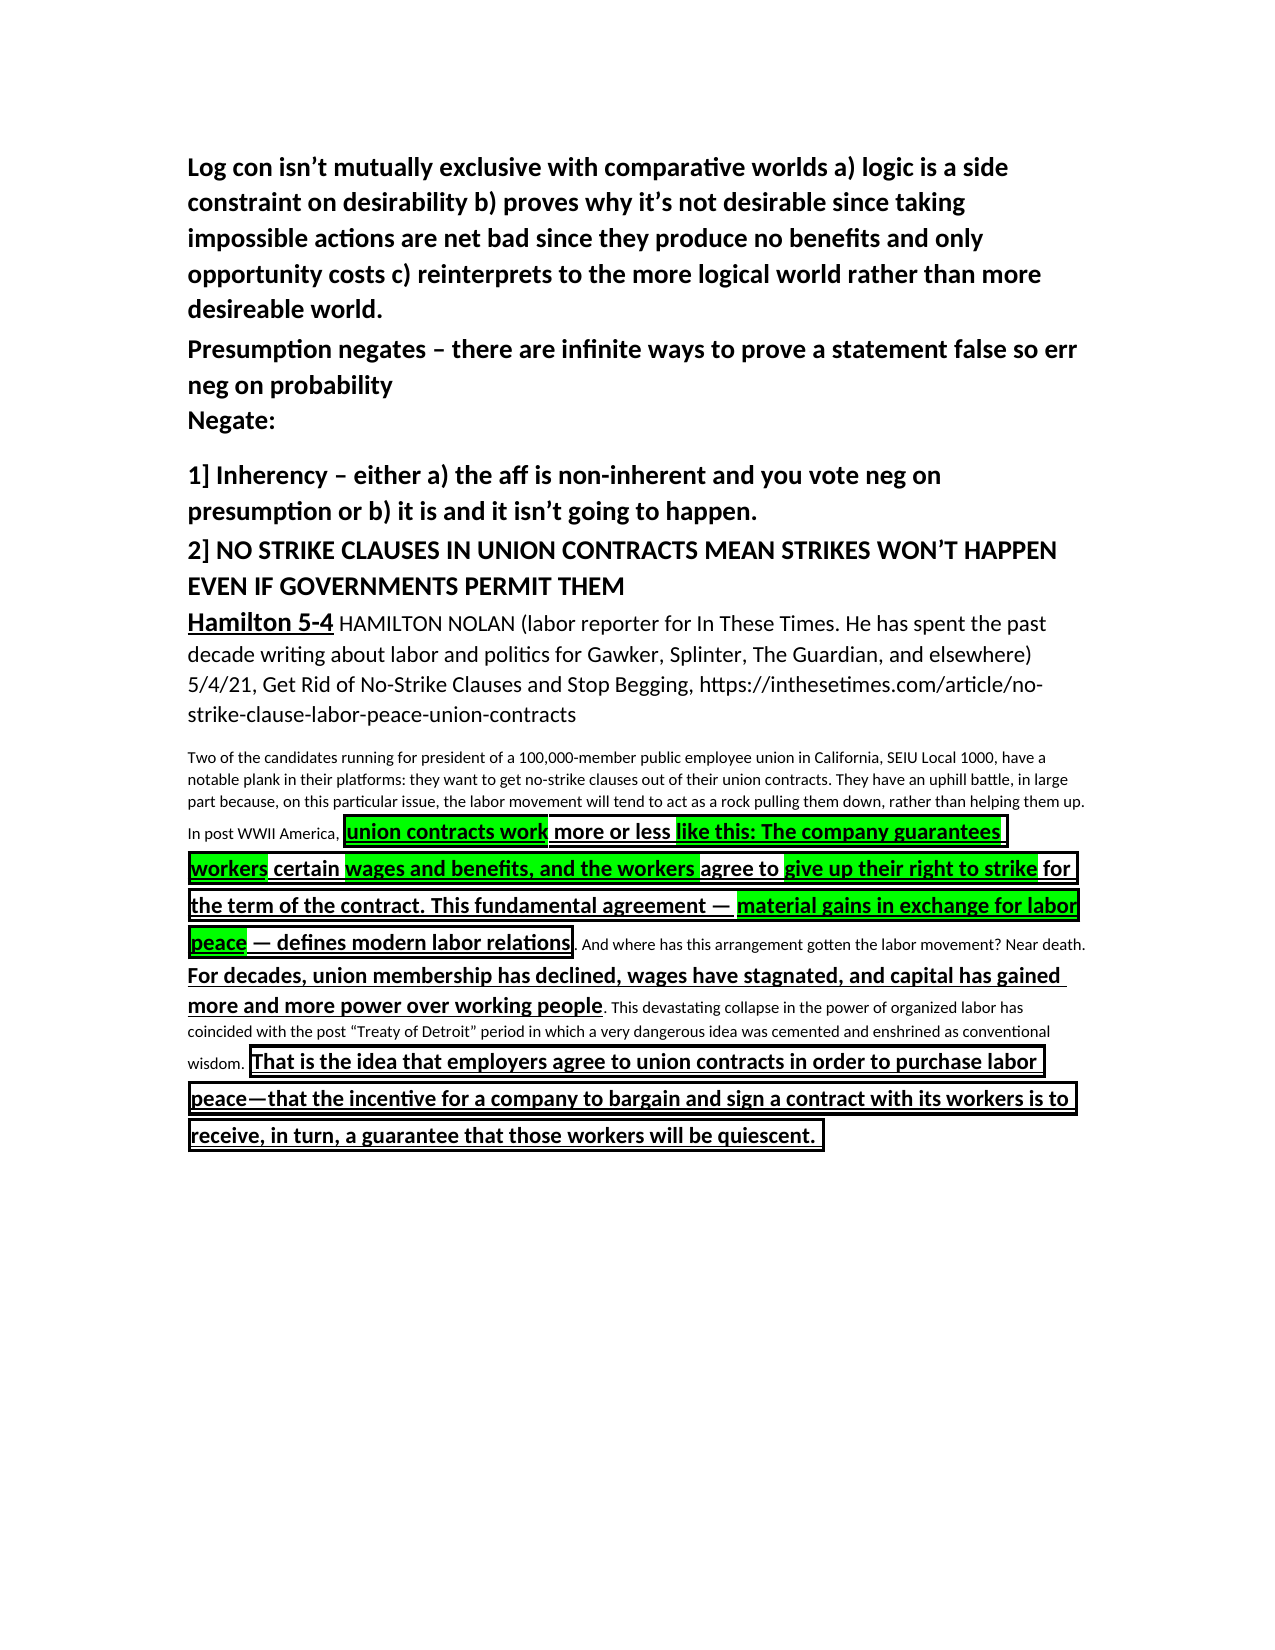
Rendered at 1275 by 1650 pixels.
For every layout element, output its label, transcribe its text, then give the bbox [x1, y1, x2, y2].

subtitle Log con isn’t mutually exclusive with comparative worlds a) logic is a side constraint on desirability b) proves why it’s not desirable since taking impossible actions are net bad since they produce no benefits and only opportunity costs c) reinterprets to the more logical world rather than more desireable world. [187, 150, 1087, 326]
text Negate: [187, 403, 1087, 437]
subtitle Presumption negates – there are infinite ways to prove a statement false so err neg on probability [187, 332, 1087, 401]
text Two of the candidates running for president of a 100,000-member public employee union in California, SEIU Local 1000, have a notable plank in their platforms: they want to get no-strike clauses out of their union contracts. They have an uphill battle, in large part because, on this particular issue, the labor movement will tend to act as a rock pulling them down, rather than helping them up. In post WWII America, union contracts work more or less like this: The company guarantees workers certain wages and benefits, and the workers agree to give up their right to strike for the term of the contract. This fundamental agreement — material gains in exchange for labor peace — defines modern labor relations. And where has this arrangement gotten the labor movement? Near death. For decades, union membership has declined, wages have stagnated, and capital has gained more and more power over working people. This devastating collapse in the power of organized labor has coincided with the post ​“Treaty of Detroit” period in which a very dangerous idea was cemented and enshrined as conventional wisdom. That is the idea that employers agree to union contracts in order to purchase labor peace—that the incentive for a company to bargain and sign a contract with its workers is to receive, in turn, a guarantee that those workers will be quiescent. [187, 747, 1087, 1152]
subtitle 2] NO STRIKE CLAUSES IN UNION CONTRACTS MEAN STRIKES WON’T HAPPEN EVEN IF GOVERNMENTS PERMIT THEM [187, 533, 1087, 602]
subtitle 1] Inherency – either a) the aff is non-inherent and you vote neg on presumption or b) it is and it isn’t going to happen. [187, 458, 1087, 527]
text Hamilton 5-4 HAMILTON NOLAN (labor reporter for In These Times. He has spent the past decade writing about labor and politics for Gawker, Splinter, The Guardian, and elsewhere) 5/4/21, Get Rid of No-Strike Clauses and Stop Begging, https://inthesetimes.com/article/no-strike-clause-labor-peace-union-contracts [187, 605, 1087, 728]
